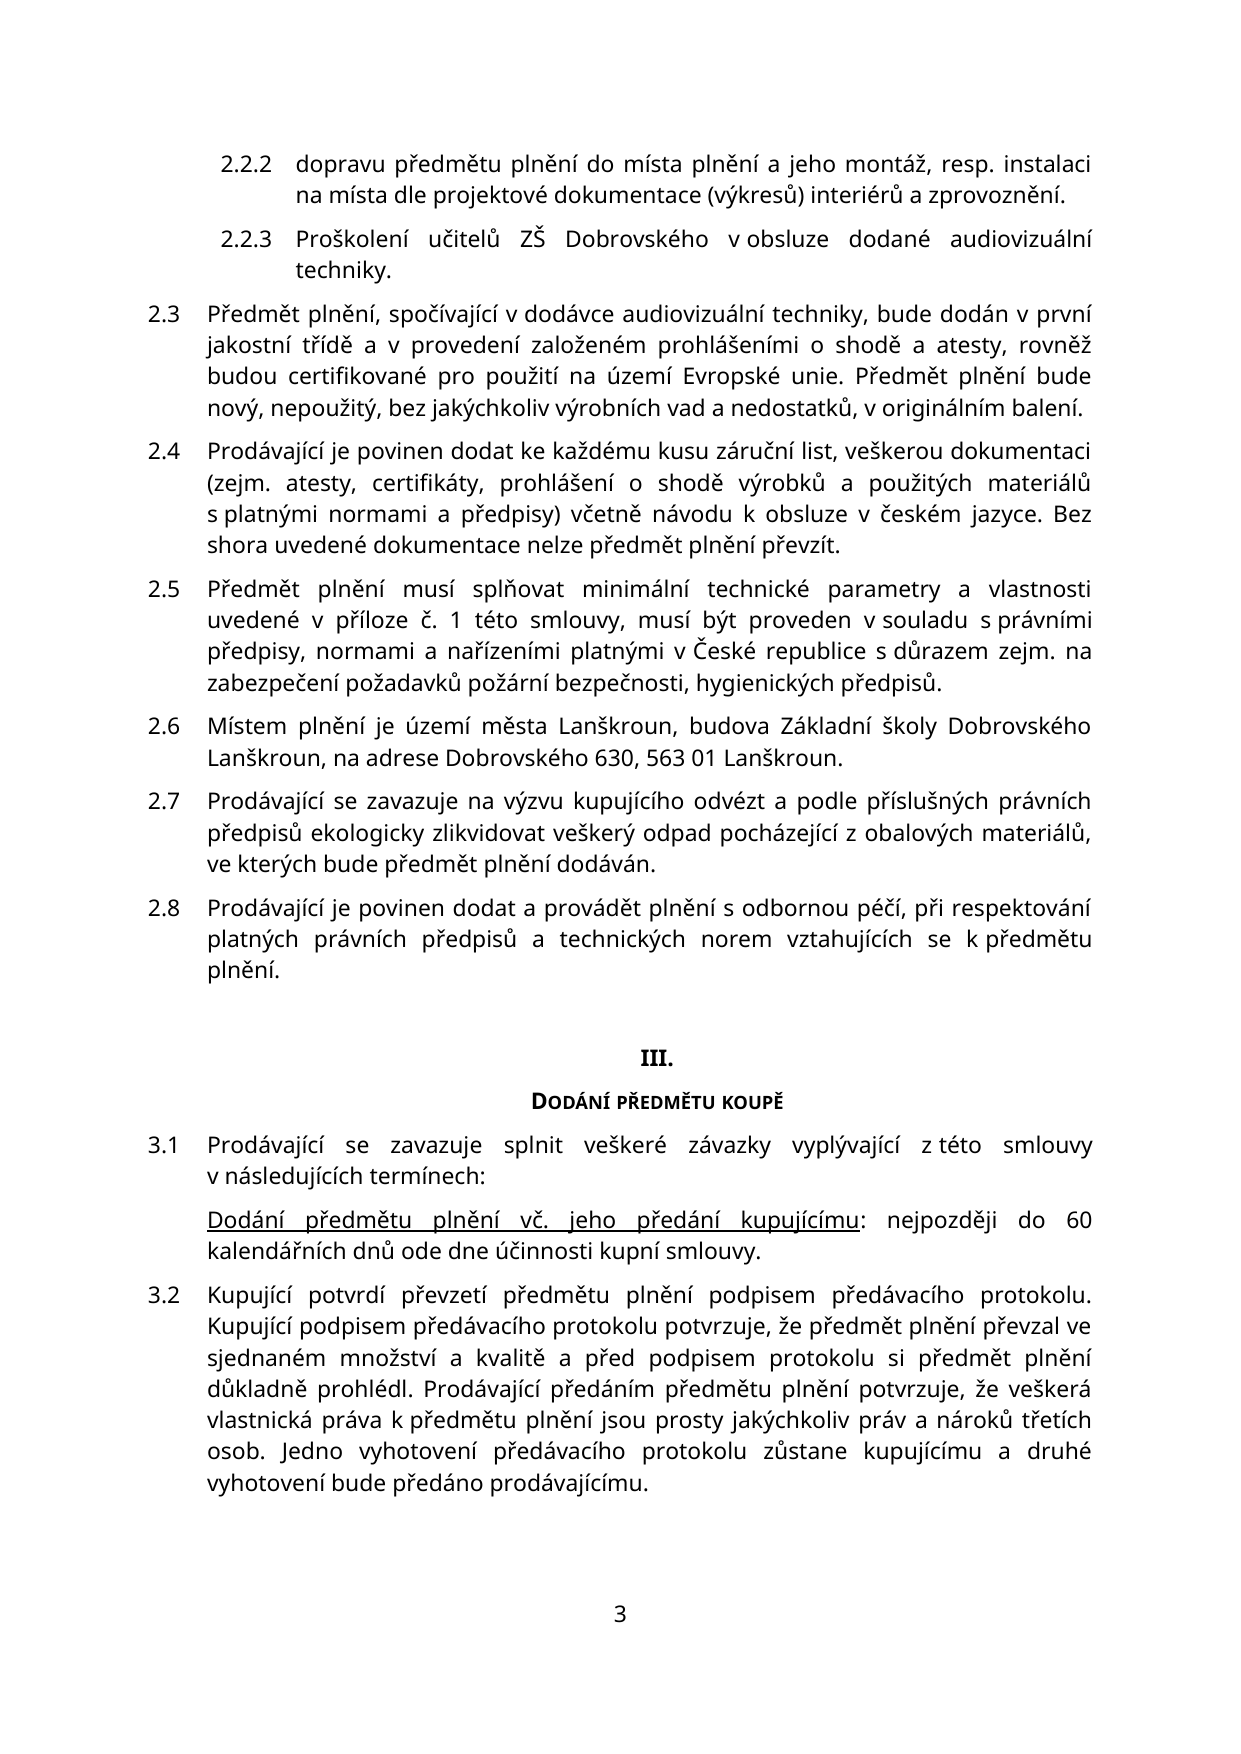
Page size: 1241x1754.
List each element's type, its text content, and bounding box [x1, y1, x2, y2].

list dopravu předmětu plnění do místa plnění a jeho montáž, resp. instalaci na místa dle projektové dokumentace (výkresů) interiérů a zprovoznění. [220, 148, 1092, 210]
text Dodání předmětu koupě [221, 1085, 1092, 1116]
list Předmět plnění musí splňovat minimální technické parametry a vlastnosti uvedené v příloze č. 1 této smlouvy, musí být proveden v souladu s právními předpisy, normami a nařízeními platnými v České republice s důrazem zejm. na zabezpečení požadavků požární bezpečnosti, hygienických předpisů. [148, 573, 1092, 698]
text III. [221, 1041, 1092, 1073]
list Prodávající se zavazuje splnit veškeré závazky vyplývající z této smlouvy v následujících termínech: [148, 1129, 1092, 1191]
list Prodávající se zavazuje na výzvu kupujícího odvézt a podle příslušných právních předpisů ekologicky zlikvidovat veškerý odpad pocházející z obalových materiálů, ve kterých bude předmět plnění dodáván. [148, 785, 1092, 879]
list Místem plnění je území města Lanškroun, budova Základní školy Dobrovského Lanškroun, na adrese Dobrovského 630, 563 01 Lanškroun. [148, 710, 1092, 773]
list Prodávající je povinen dodat a provádět plnění s odbornou péčí, při respektování platných právních předpisů a technických norem vztahujících se k předmětu plnění. [148, 891, 1092, 985]
list Předmět plnění, spočívající v dodávce audiovizuální techniky, bude dodán v první jakostní třídě a v provedení založeném prohlášeními o shodě a atesty, rovněž budou certifikované pro použití na území Evropské unie. Předmět plnění bude nový, nepoužitý, bez jakýchkoliv výrobních vad a nedostatků, v originálním balení. [148, 298, 1092, 423]
text Dodání předmětu plnění vč. jeho předání kupujícímu: nejpozději do 60 kalendářních dnů ode dne účinnosti kupní smlouvy. [207, 1204, 1092, 1266]
list Proškolení učitelů ZŠ Dobrovského v obsluze dodané audiovizuální techniky. [220, 223, 1092, 285]
list Kupující potvrdí převzetí předmětu plnění podpisem předávacího protokolu. Kupující podpisem předávacího protokolu potvrzuje, že předmět plnění převzal ve sjednaném množství a kvalitě a před podpisem protokolu si předmět plnění důkladně prohlédl. Prodávající předáním předmětu plnění potvrzuje, že veškerá vlastnická práva k předmětu plnění jsou prosty jakýchkoliv práv a nároků třetích osob. Jedno vyhotovení předávacího protokolu zůstane kupujícímu a druhé vyhotovení bude předáno prodávajícímu. [148, 1279, 1092, 1498]
list Prodávající je povinen dodat ke každému kusu záruční list, veškerou dokumentaci (zejm. atesty, certifikáty, prohlášení o shodě výrobků a použitých materiálů s platnými normami a předpisy) včetně návodu k obsluze v českém jazyce. Bez shora uvedené dokumentace nelze předmět plnění převzít. [148, 435, 1092, 560]
